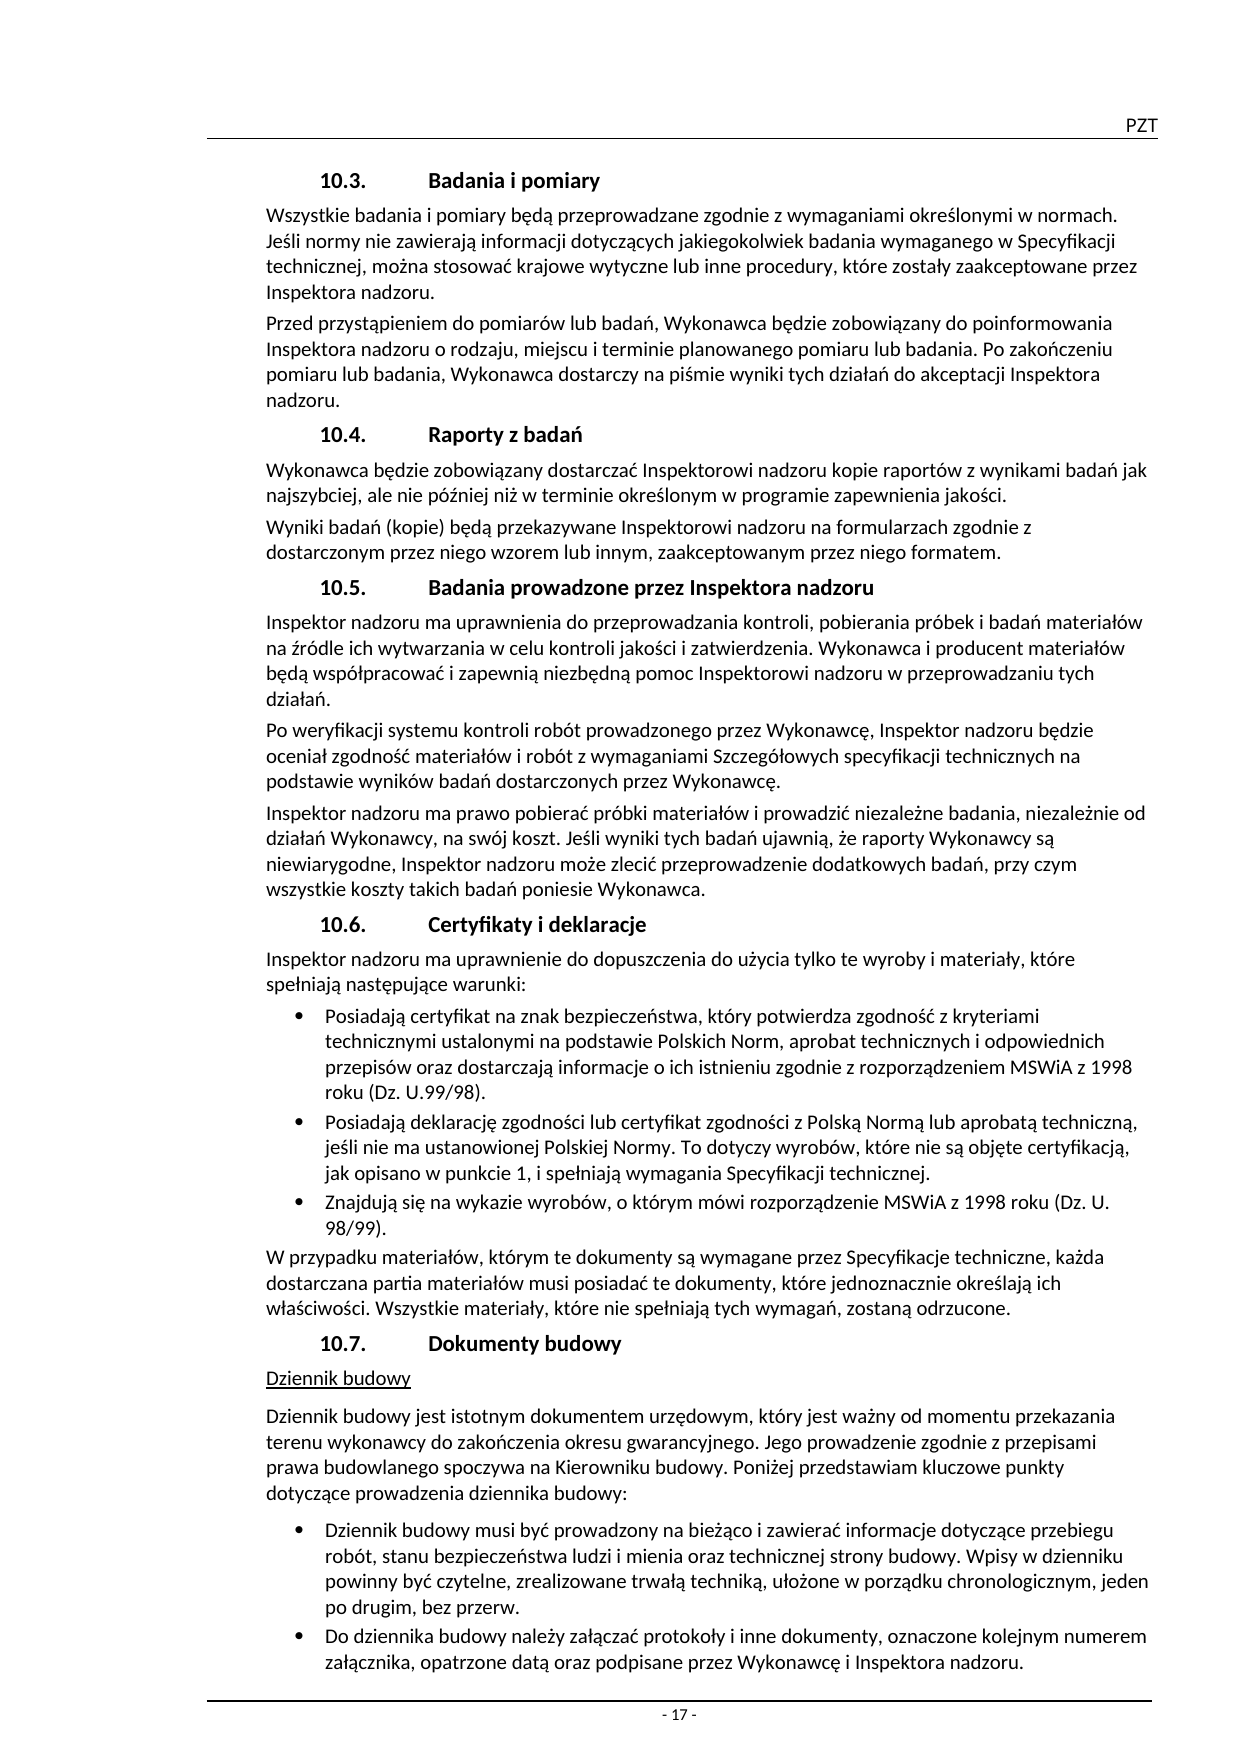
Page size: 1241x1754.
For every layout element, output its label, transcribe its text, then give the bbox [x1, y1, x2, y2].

list Dokumenty budowy [319, 1329, 1152, 1357]
text Inspektor nadzoru ma uprawnienie do dopuszczenia do użycia tylko te wyroby i materiały, które spełniają następujące warunki: [266, 946, 1152, 997]
text Dziennik budowy musi być prowadzony na bieżąco i zawierać informacje dotyczące przebiegu robót, stanu bezpieczeństwa ludzi i mienia oraz technicznej strony budowy. Wpisy w dzienniku powinny być czytelne, zrealizowane trwałą techniką, ułożone w porządku chronologicznym, jeden po drugim, bez przerw. [295, 1518, 1152, 1619]
list Certyfikaty i deklaracje [319, 910, 1152, 938]
text W przypadku materiałów, którym te dokumenty są wymagane przez Specyfikacje techniczne, każda dostarczana partia materiałów musi posiadać te dokumenty, które jednoznacznie określają ich właściwości. Wszystkie materiały, które nie spełniają tych wymagań, zostaną odrzucone. [266, 1244, 1152, 1321]
text Znajdują się na wykazie wyrobów, o którym mówi rozporządzenie MSWiA z 1998 roku (Dz. U. 98/99). [295, 1189, 1152, 1240]
text Wszystkie badania i pomiary będą przeprowadzane zgodnie z wymaganiami określonymi w normach. Jeśli normy nie zawierają informacji dotyczących jakiegokolwiek badania wymaganego w Specyfikacji technicznej, można stosować krajowe wytyczne lub inne procedury, które zostały zaakceptowane przez Inspektora nadzoru. [266, 203, 1152, 304]
list Badania prowadzone przez Inspektora nadzoru [319, 573, 1152, 601]
text Do dziennika budowy należy załączać protokoły i inne dokumenty, oznaczone kolejnym numerem załącznika, opatrzone datą oraz podpisane przez Wykonawcę i Inspektora nadzoru. [295, 1623, 1152, 1674]
text Posiadają deklarację zgodności lub certyfikat zgodności z Polską Normą lub aprobatą techniczną, jeśli nie ma ustanowionej Polskiej Normy. To dotyczy wyrobów, które nie są objęte certyfikacją, jak opisano w punkcie 1, i spełniają wymagania Specyfikacji technicznej. [295, 1109, 1152, 1185]
text Dziennik budowy [266, 1366, 1152, 1391]
text Dziennik budowy jest istotnym dokumentem urzędowym, który jest ważny od momentu przekazania terenu wykonawcy do zakończenia okresu gwarancyjnego. Jego prowadzenie zgodnie z przepisami prawa budowlanego spoczywa na Kierowniku budowy. Poniżej przedstawiam kluczowe punkty dotyczące prowadzenia dziennika budowy: [266, 1403, 1152, 1505]
text Wyniki badań (kopie) będą przekazywane Inspektorowi nadzoru na formularzach zgodnie z dostarczonym przez niego wzorem lub innym, zaakceptowanym przez niego formatem. [266, 514, 1152, 565]
list Badania i pomiary [319, 166, 1152, 194]
text Inspektor nadzoru ma uprawnienia do przeprowadzania kontroli, pobierania próbek i badań materiałów na źródle ich wytwarzania w celu kontroli jakości i zatwierdzenia. Wykonawca i producent materiałów będą współpracować i zapewnią niezbędną pomoc Inspektorowi nadzoru w przeprowadzaniu tych działań. [266, 609, 1152, 711]
text Przed przystąpieniem do pomiarów lub badań, Wykonawca będzie zobowiązany do poinformowania Inspektora nadzoru o rodzaju, miejscu i terminie planowanego pomiaru lub badania. Po zakończeniu pomiaru lub badania, Wykonawca dostarczy na piśmie wyniki tych działań do akceptacji Inspektora nadzoru. [266, 311, 1152, 412]
text Wykonawca będzie zobowiązany dostarczać Inspektorowi nadzoru kopie raportów z wynikami badań jak najszybciej, ale nie później niż w terminie określonym w programie zapewnienia jakości. [266, 457, 1152, 508]
text Posiadają certyfikat na znak bezpieczeństwa, który potwierdza zgodność z kryteriami technicznymi ustalonymi na podstawie Polskich Norm, aprobat technicznych i odpowiednich przepisów oraz dostarczają informacje o ich istnieniu zgodnie z rozporządzeniem MSWiA z 1998 roku (Dz. U.99/98). [295, 1003, 1152, 1105]
text Po weryfikacji systemu kontroli robót prowadzonego przez Wykonawcę, Inspektor nadzoru będzie oceniał zgodność materiałów i robót z wymaganiami Szczegółowych specyfikacji technicznych na podstawie wyników badań dostarczonych przez Wykonawcę. [266, 717, 1152, 794]
text Inspektor nadzoru ma prawo pobierać próbki materiałów i prowadzić niezależne badania, niezależnie od działań Wykonawcy, na swój koszt. Jeśli wyniki tych badań ujawnią, że raporty Wykonawcy są niewiarygodne, Inspektor nadzoru może zlecić przeprowadzenie dodatkowych badań, przy czym wszystkie koszty takich badań poniesie Wykonawca. [266, 800, 1152, 902]
list Raporty z badań [319, 421, 1152, 448]
